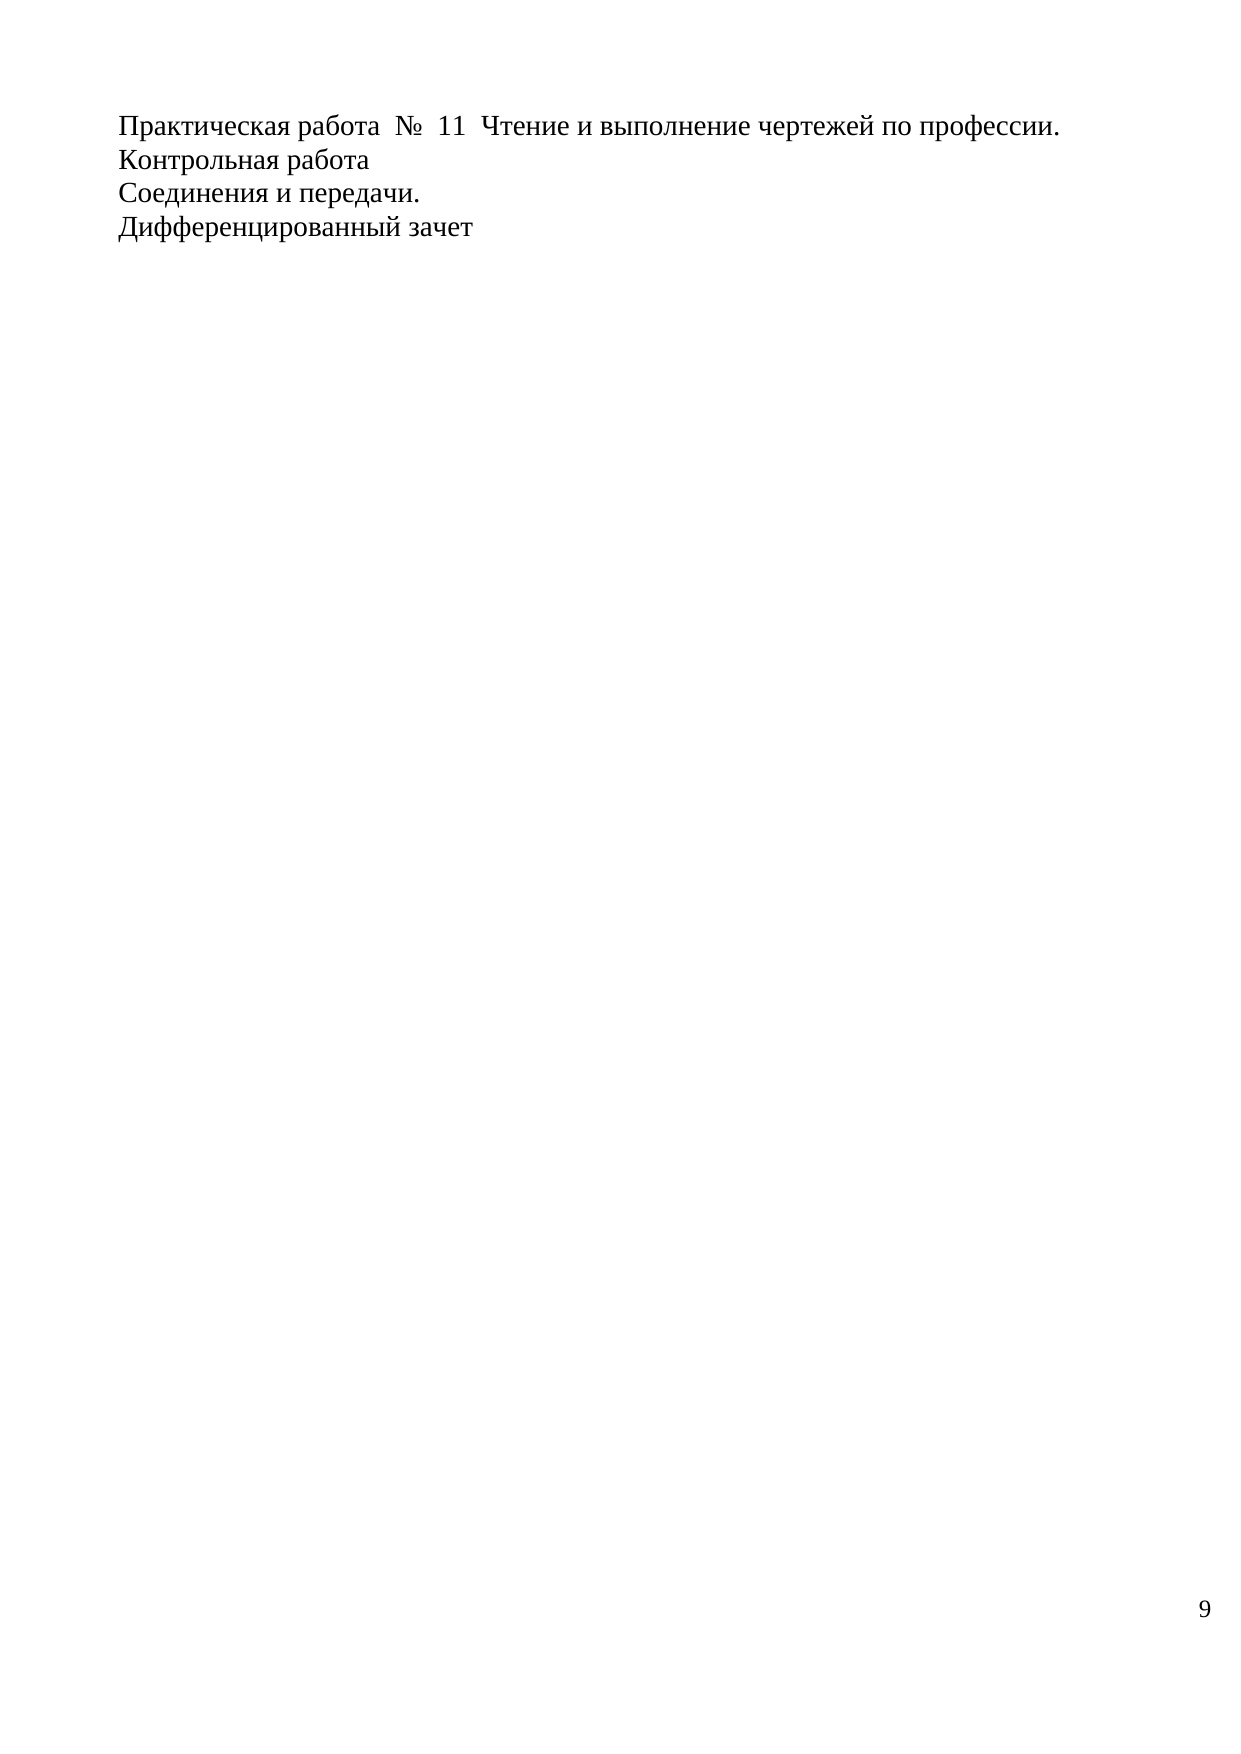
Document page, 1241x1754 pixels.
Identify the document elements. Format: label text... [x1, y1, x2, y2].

text Контрольная работа [118, 142, 1123, 175]
text Соединения и передачи. [118, 175, 1123, 209]
text Практическая работа № 11 Чтение и выполнение чертежей по профессии. [118, 108, 1123, 142]
text Дифференцированный зачет [118, 209, 1123, 242]
